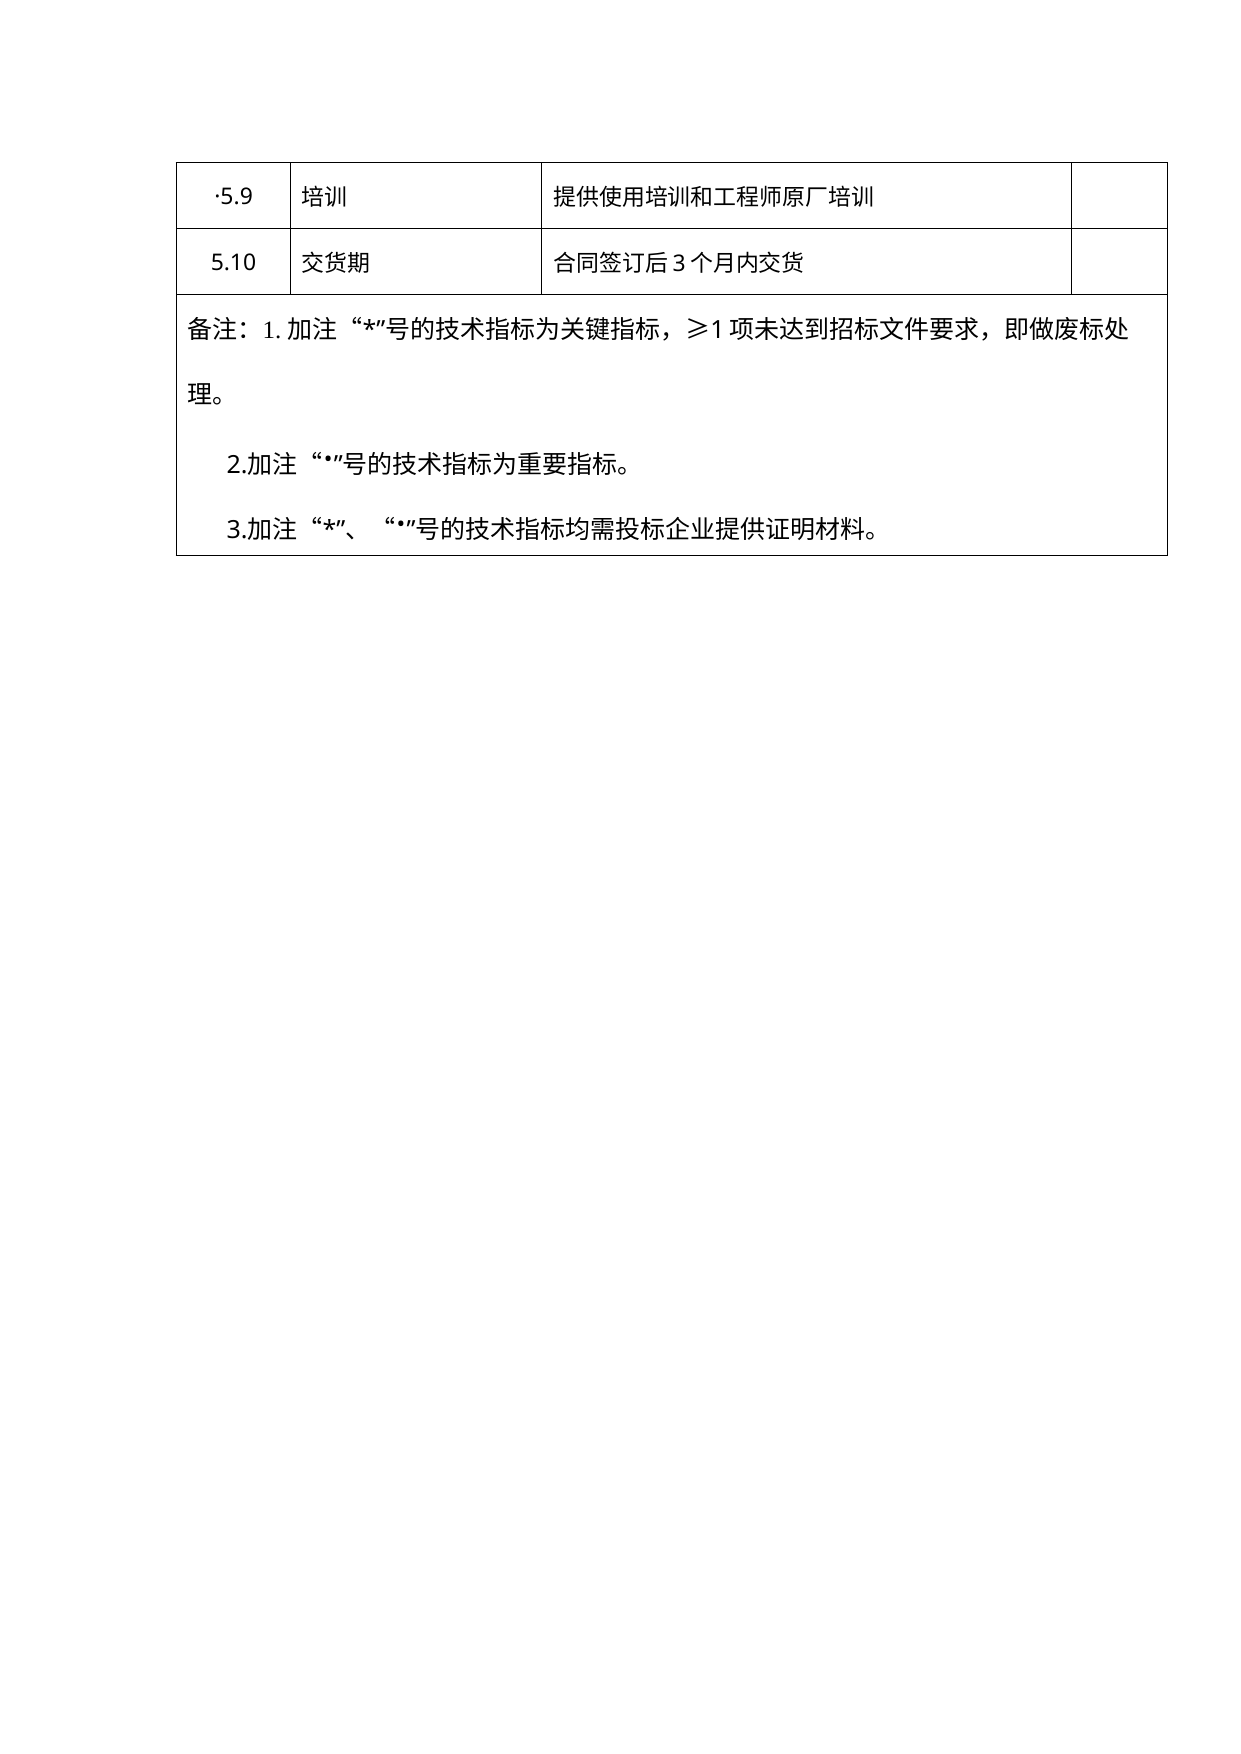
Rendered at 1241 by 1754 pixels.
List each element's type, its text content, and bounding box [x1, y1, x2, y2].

table_cell 培训 [291, 163, 541, 228]
table_cell [1072, 229, 1167, 294]
table_cell 交货期 [291, 229, 541, 294]
table_cell 提供使用培训和工程师原厂培训 [542, 163, 1071, 228]
table_cell ·5.9 [177, 163, 290, 228]
table_cell 备注：1. 加注“*”号的技术指标为关键指标，≥1项未达到招标文件要求，即做废标处理。 2.加注“·”号的技术指标为重要指标。 3.加注“*”、“·”号的技术指标均需投标企业提供证明材料。 [177, 295, 1167, 555]
table_cell [1072, 163, 1167, 228]
table_cell 合同签订后3个月内交货 [542, 229, 1071, 294]
table_cell 5.10 [177, 229, 290, 294]
